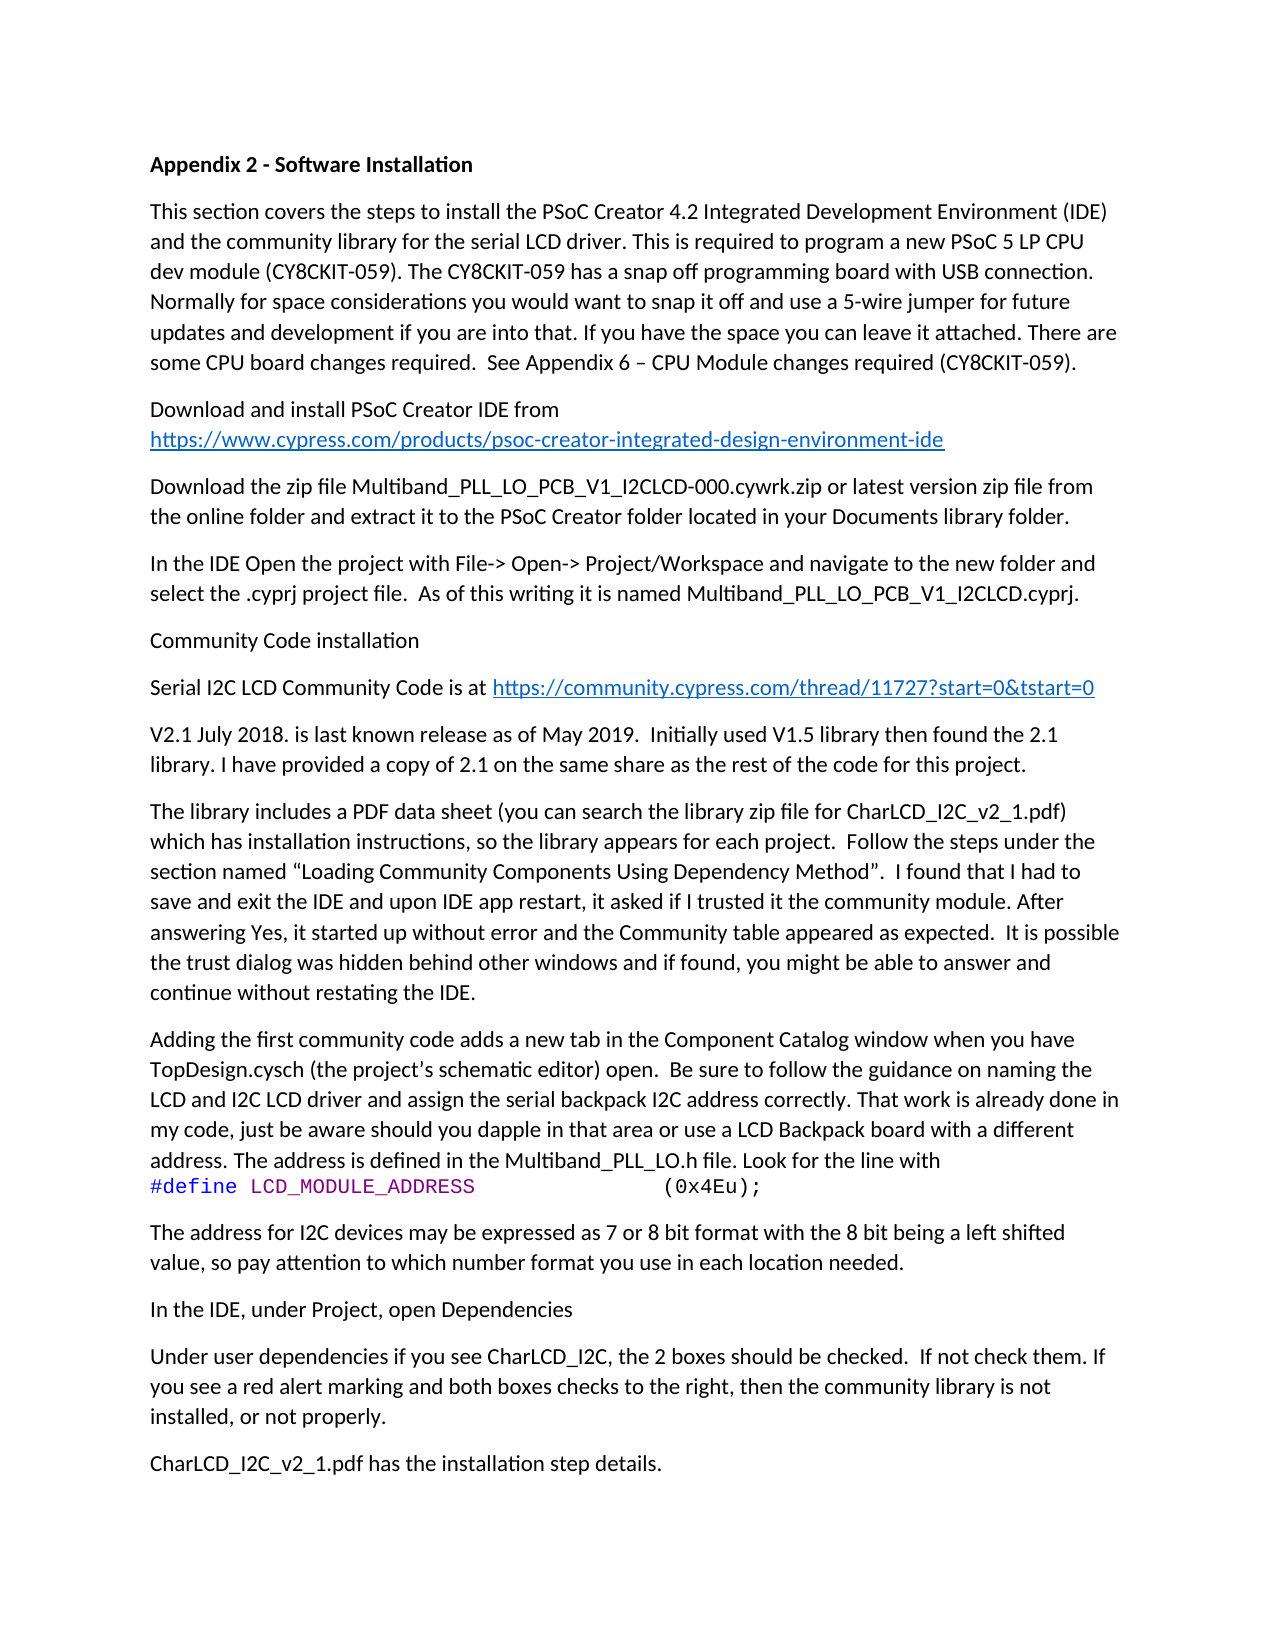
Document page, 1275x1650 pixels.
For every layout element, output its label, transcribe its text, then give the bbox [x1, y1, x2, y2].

text Download and install PSoC Creator IDE from https://www.cypress.com/products/psoc-creator-integrated-design-environment-ide [150, 395, 1125, 453]
text Serial I2C LCD Community Code is at https://community.cypress.com/thread/11727?start=0&tstart=0 [150, 673, 1125, 701]
text In the IDE, under Project, open Dependencies [150, 1295, 1125, 1323]
text CharLCD_I2C_v2_1.pdf has the installation step details. [150, 1449, 1125, 1477]
text V2.1 July 2018. is last known release as of May 2019. Initially used V1.5 library then found the 2.1 library. I have provided a copy of 2.1 on the same share as the rest of the code for this project. [150, 720, 1125, 778]
text Download the zip file Multiband_PLL_LO_PCB_V1_I2CLCD-000.cywrk.zip or latest version zip file from the online folder and extract it to the PSoC Creator folder located in your Documents library folder. [150, 472, 1125, 530]
text Under user dependencies if you see CharLCD_I2C, the 2 boxes should be checked. If not check them. If you see a red alert marking and both boxes checks to the right, then the community library is not installed, or not properly. [150, 1342, 1125, 1430]
text Appendix 2 - Software Installation [150, 150, 1125, 178]
text Community Code installation [150, 626, 1125, 654]
text In the IDE Open the project with File-> Open-> Project/Workspace and navigate to the new folder and select the .cyprj project file. As of this writing it is named Multiband_PLL_LO_PCB_V1_I2CLCD.cyprj. [150, 549, 1125, 607]
text The address for I2C devices may be expressed as 7 or 8 bit format with the 8 bit being a left shifted value, so pay attention to which number format you use in each location needed. [150, 1218, 1125, 1276]
text This section covers the steps to install the PSoC Creator 4.2 Integrated Development Environment (IDE) and the community library for the serial LCD driver. This is required to program a new PSoC 5 LP CPU dev module (CY8CKIT-059). The CY8CKIT-059 has a snap off programming board with USB connection. Normally for space considerations you would want to snap it off and use a 5-wire jumper for future updates and development if you are into that. If you have the space you can leave it attached. There are some CPU board changes required. See Appendix 6 – CPU Module changes required (CY8CKIT-059). [150, 197, 1125, 376]
text Adding the first community code adds a new tab in the Component Catalog window when you have TopDesign.cysch (the project’s schematic editor) open. Be sure to follow the guidance on naming the LCD and I2C LCD driver and assign the serial backpack I2C address correctly. That work is already done in my code, just be aware should you dapple in that area or use a LCD Backpack board with a different address. The address is defined in the Multiband_PLL_LO.h file. Look for the line with #define LCD_MODULE_ADDRESS (0x4Eu); [150, 1025, 1125, 1199]
text The library includes a PDF data sheet (you can search the library zip file for CharLCD_I2C_v2_1.pdf) which has installation instructions, so the library appears for each project. Follow the steps under the section named “Loading Community Components Using Dependency Method”. I found that I had to save and exit the IDE and upon IDE app restart, it asked if I trusted it the community module. After answering Yes, it started up without error and the Community table appeared as expected. It is possible the trust dialog was hidden behind other windows and if found, you might be able to answer and continue without restating the IDE. [150, 797, 1125, 1006]
